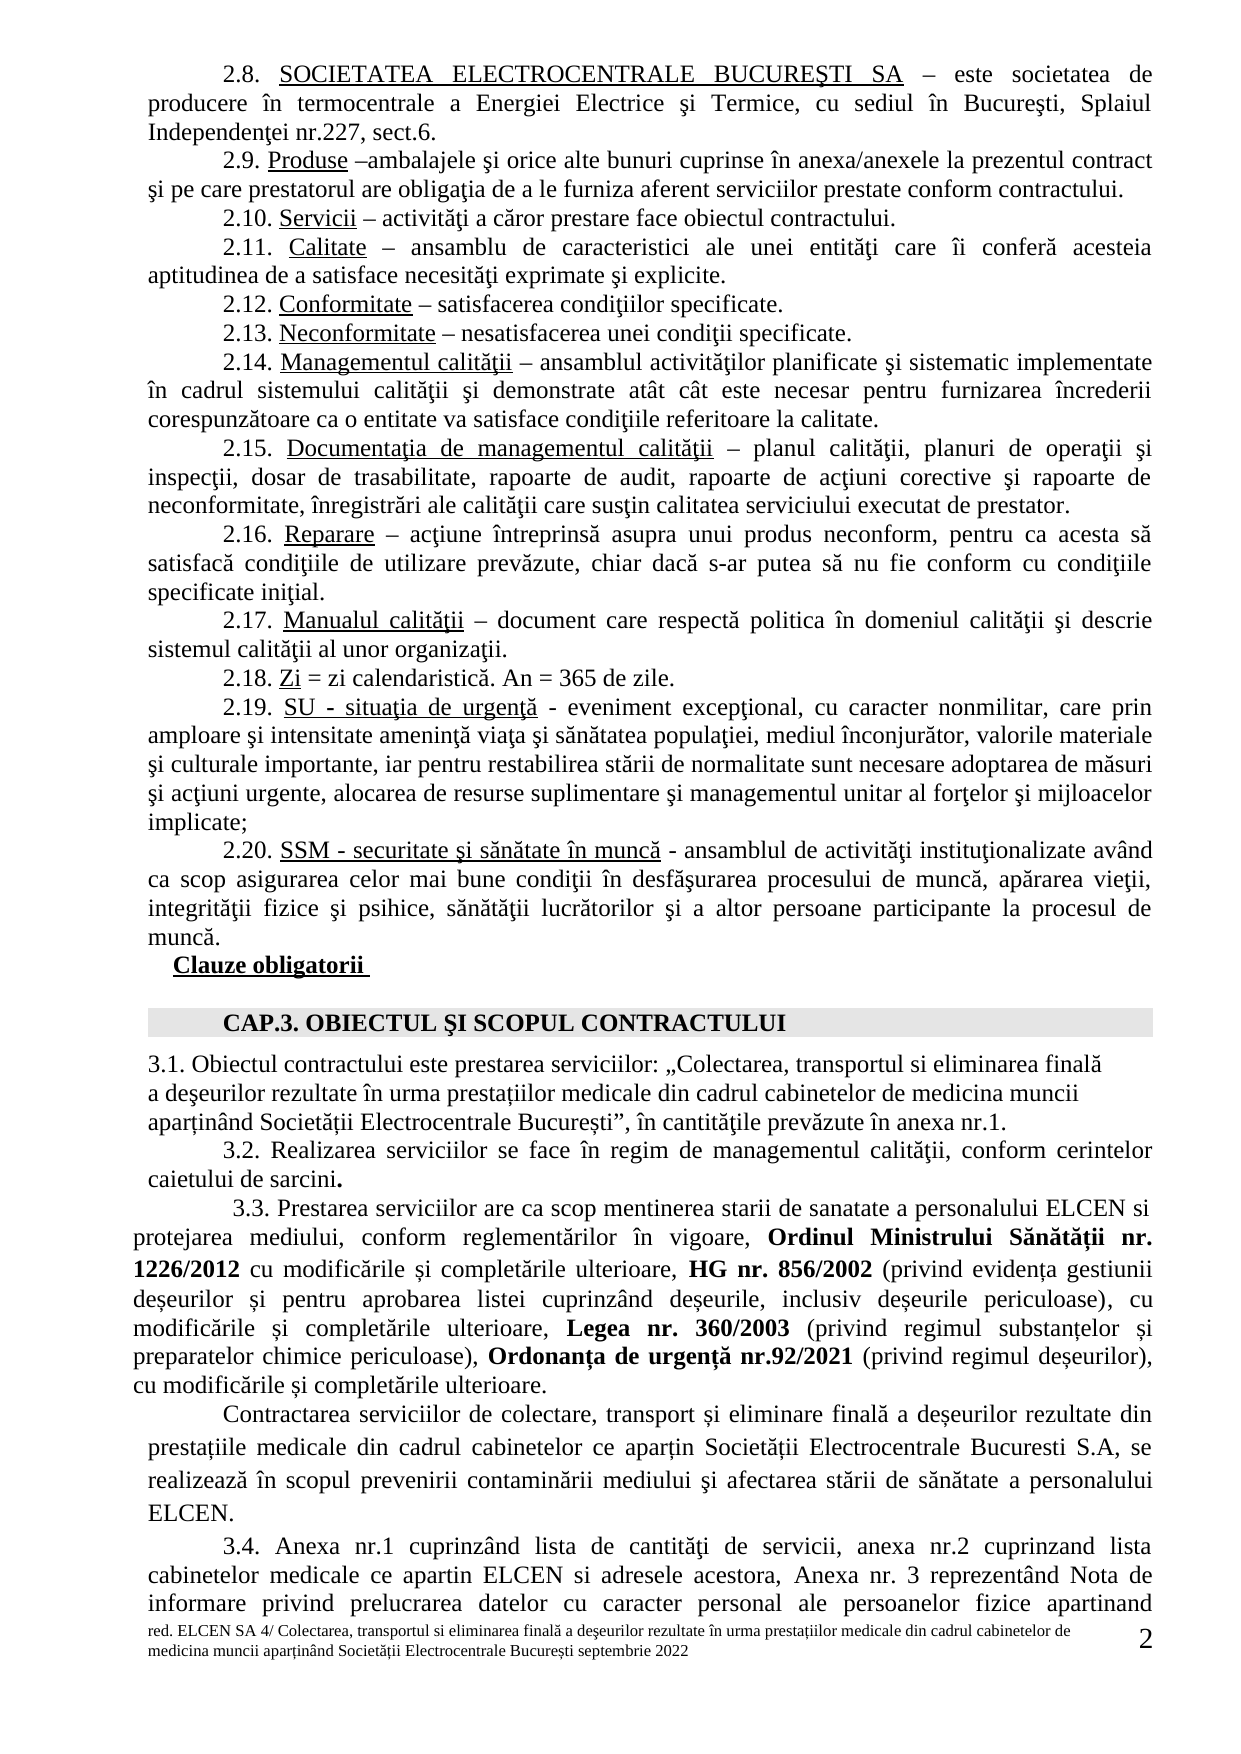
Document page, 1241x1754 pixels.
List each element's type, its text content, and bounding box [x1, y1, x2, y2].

text 3.1. Obiectul contractului este prestarea serviciilor: „Colectarea, transportul si eliminarea finală a deşeurilor rezultate în urma prestațiilor medicale din cadrul cabinetelor de medicina muncii aparținând Societății Electrocentrale București”, în cantităţile prevăzute în anexa nr.1. [148, 1049, 1116, 1135]
text 2.8. SOCIETATEA ELECTROCENTRALE BUCUREŞTI SA – este societatea de producere în termocentrale a Energiei Electrice şi Termice, cu sediul în Bucureşti, Splaiul Independenţei nr.227, sect.6. [148, 59, 1153, 145]
text 2.10. Servicii – activităţi a căror prestare face obiectul contractului. [148, 203, 1153, 232]
text 2.13. Neconformitate – nesatisfacerea unei condiţii specificate. [148, 318, 1153, 347]
text 3.3. Prestarea serviciilor are ca scop mentinerea starii de sanatate a personalului ELCEN si protejarea mediului, conform reglementărilor în vigoare, Ordinul Ministrului Sănătății nr. 1226/2012 cu modificările și completările ulterioare, HG nr. 856/2002 (privind evidența gestiunii deșeurilor și pentru aprobarea listei cuprinzând deșeurile, inclusiv deșeurile periculoase), cu modificările și completările ulterioare, Legea nr. 360/2003 (privind regimul substanțelor și preparatelor chimice periculoase), Ordonanța de urgență nr.92/2021 (privind regimul deșeurilor), cu modificările și completările ulterioare. [133, 1193, 1153, 1399]
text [148, 1531, 1153, 1617]
subtitle CAP.3. OBIECTUL ŞI SCOPUL CONTRACTULUI [148, 1008, 1153, 1037]
text 2.11. Calitate – ansamblu de caracteristici ale unei entităţi care îi conferă acesteia aptitudinea de a satisface necesităţi exprimate şi explicite. [148, 232, 1153, 289]
text Clauze obligatorii [148, 950, 1153, 979]
text 2.15. Documentaţia de managementul calităţii – planul calităţii, planuri de operaţii şi inspecţii, dosar de trasabilitate, rapoarte de audit, rapoarte de acţiuni corective şi rapoarte de neconformitate, înregistrări ale calităţii care susţin calitatea serviciului executat de prestator. [148, 433, 1153, 519]
text 2.17. Manualul calităţii – document care respectă politica în domeniul calităţii şi descrie sistemul calităţii al unor organizaţii. [148, 605, 1153, 663]
text 2.20. SSM - securitate şi sănătate în muncă - ansamblul de activităţi instituţionalizate având ca scop asigurarea celor mai bune condiţii în desfăşurarea procesului de muncă, apărarea vieţii, integrităţii fizice şi psihice, sănătăţii lucrătorilor şi a altor persoane participante la procesul de muncă. [148, 835, 1153, 950]
text 3.2. Realizarea serviciilor se face în regim de managementul calităţii, conform cerintelor caietului de sarcini. [148, 1135, 1153, 1193]
text 2.16. Reparare – acţiune întreprinsă asupra unui produs neconform, pentru ca acesta să satisfacă condiţiile de utilizare prevăzute, chiar dacă s-ar putea să nu fie conform cu condiţiile specificate iniţial. [148, 519, 1153, 605]
text 2.19. SU - situaţia de urgenţă - eveniment excepţional, cu caracter nonmilitar, care prin amploare şi intensitate ameninţă viaţa şi sănătatea populaţiei, mediul înconjurător, valorile materiale şi culturale importante, iar pentru restabilirea stării de normalitate sunt necesare adoptarea de măsuri şi acţiuni urgente, alocarea de resurse suplimentare şi managementul unitar al forţelor şi mijloacelor implicate; [148, 692, 1153, 835]
text 2.14. Managementul calităţii – ansamblul activităţilor planificate şi sistematic implementate în cadrul sistemului calităţii şi demonstrate atât cât este necesar pentru furnizarea încrederii corespunzătoare ca o entitate va satisface condiţiile referitoare la calitate. [148, 347, 1153, 433]
text 2.18. Zi = zi calendaristică. An = 365 de zile. [148, 663, 1153, 692]
text 2.9. Produse –ambalajele şi orice alte bunuri cuprinse în anexa/anexele la prezentul contract şi pe care prestatorul are obligaţia de a le furniza aferent serviciilor prestate conform contractului. [148, 145, 1153, 203]
text Contractarea serviciilor de colectare, transport și eliminare finală a deșeurilor rezultate din prestațiile medicale din cadrul cabinetelor ce aparțin Societății Electrocentrale Bucuresti S.A, se realizează în scopul prevenirii contaminării mediului şi afectarea stării de sănătate a personalului ELCEN. [148, 1399, 1153, 1527]
text 2.12. Conformitate – satisfacerea condiţiilor specificate. [148, 289, 1153, 318]
